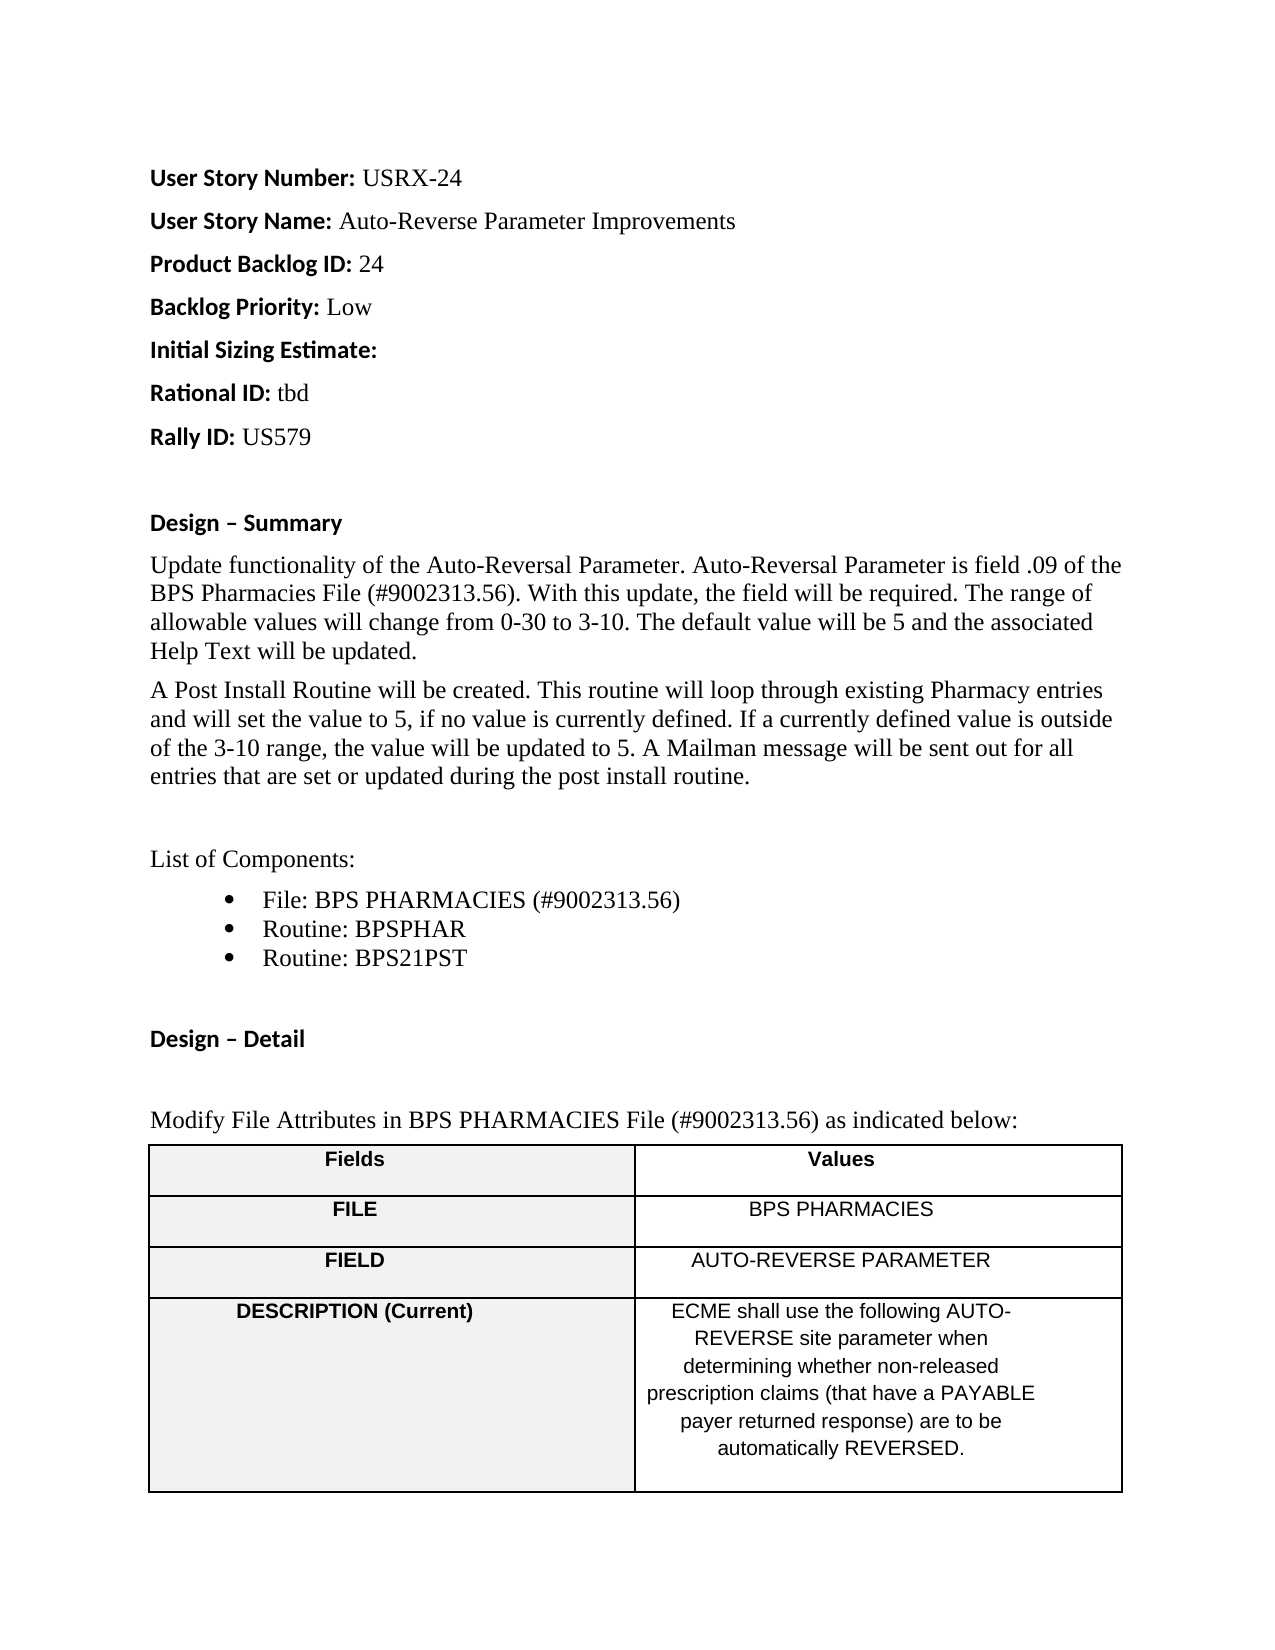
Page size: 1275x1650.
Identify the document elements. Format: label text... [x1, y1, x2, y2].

subtitle Design – Summary [150, 507, 1125, 537]
text User Story Name: Auto-Reverse Parameter Improvements [150, 206, 1125, 236]
text List of Components: [150, 844, 1050, 873]
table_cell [150, 1299, 634, 1491]
table_cell BPS PHARMACIES [636, 1197, 1121, 1246]
text Update functionality of the Auto-Reversal Parameter. Auto-Reversal Parameter is field .09 of the BPS Pharmacies File (#9002313.56). With this update, the field will be required. The range of allowable values will change from 0-30 to 3-10. The default value will be 5 and the associated Help Text will be updated. [150, 550, 1125, 665]
text Modify File Attributes in BPS PHARMACIES File (#9002313.56) as indicated below: [150, 1105, 1125, 1134]
text Rally ID: US579 [150, 421, 1125, 451]
list Routine: BPSPHAR [225, 914, 1125, 943]
table_header Fields [150, 1146, 634, 1195]
text Initial Sizing Estimate: [150, 334, 1125, 365]
table_header Values [636, 1146, 1121, 1195]
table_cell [636, 1299, 1121, 1491]
text Product Backlog ID: 24 [150, 248, 1125, 279]
text A Post Install Routine will be created. This routine will loop through existing Pharmacy entries and will set the value to 5, if no value is currently defined. If a currently defined value is outside of the 3-10 range, the value will be updated to 5. A Mailman message will be sent out for all entries that are set or updated during the post install routine. [150, 675, 1125, 790]
table_cell FILE [150, 1197, 634, 1246]
text Backlog Priority: Low [150, 292, 1125, 322]
text User Story Number: USRX-24 [150, 162, 1125, 193]
table_cell AUTO-REVERSE PARAMETER [636, 1248, 1121, 1297]
list Routine: BPS21PST [225, 943, 1125, 971]
subtitle Design – Detail [150, 1023, 1125, 1053]
list File: BPS PHARMACIES (#9002313.56) [225, 885, 1125, 914]
text Rational ID: tbd [150, 378, 1125, 408]
table_cell FIELD [150, 1248, 634, 1297]
